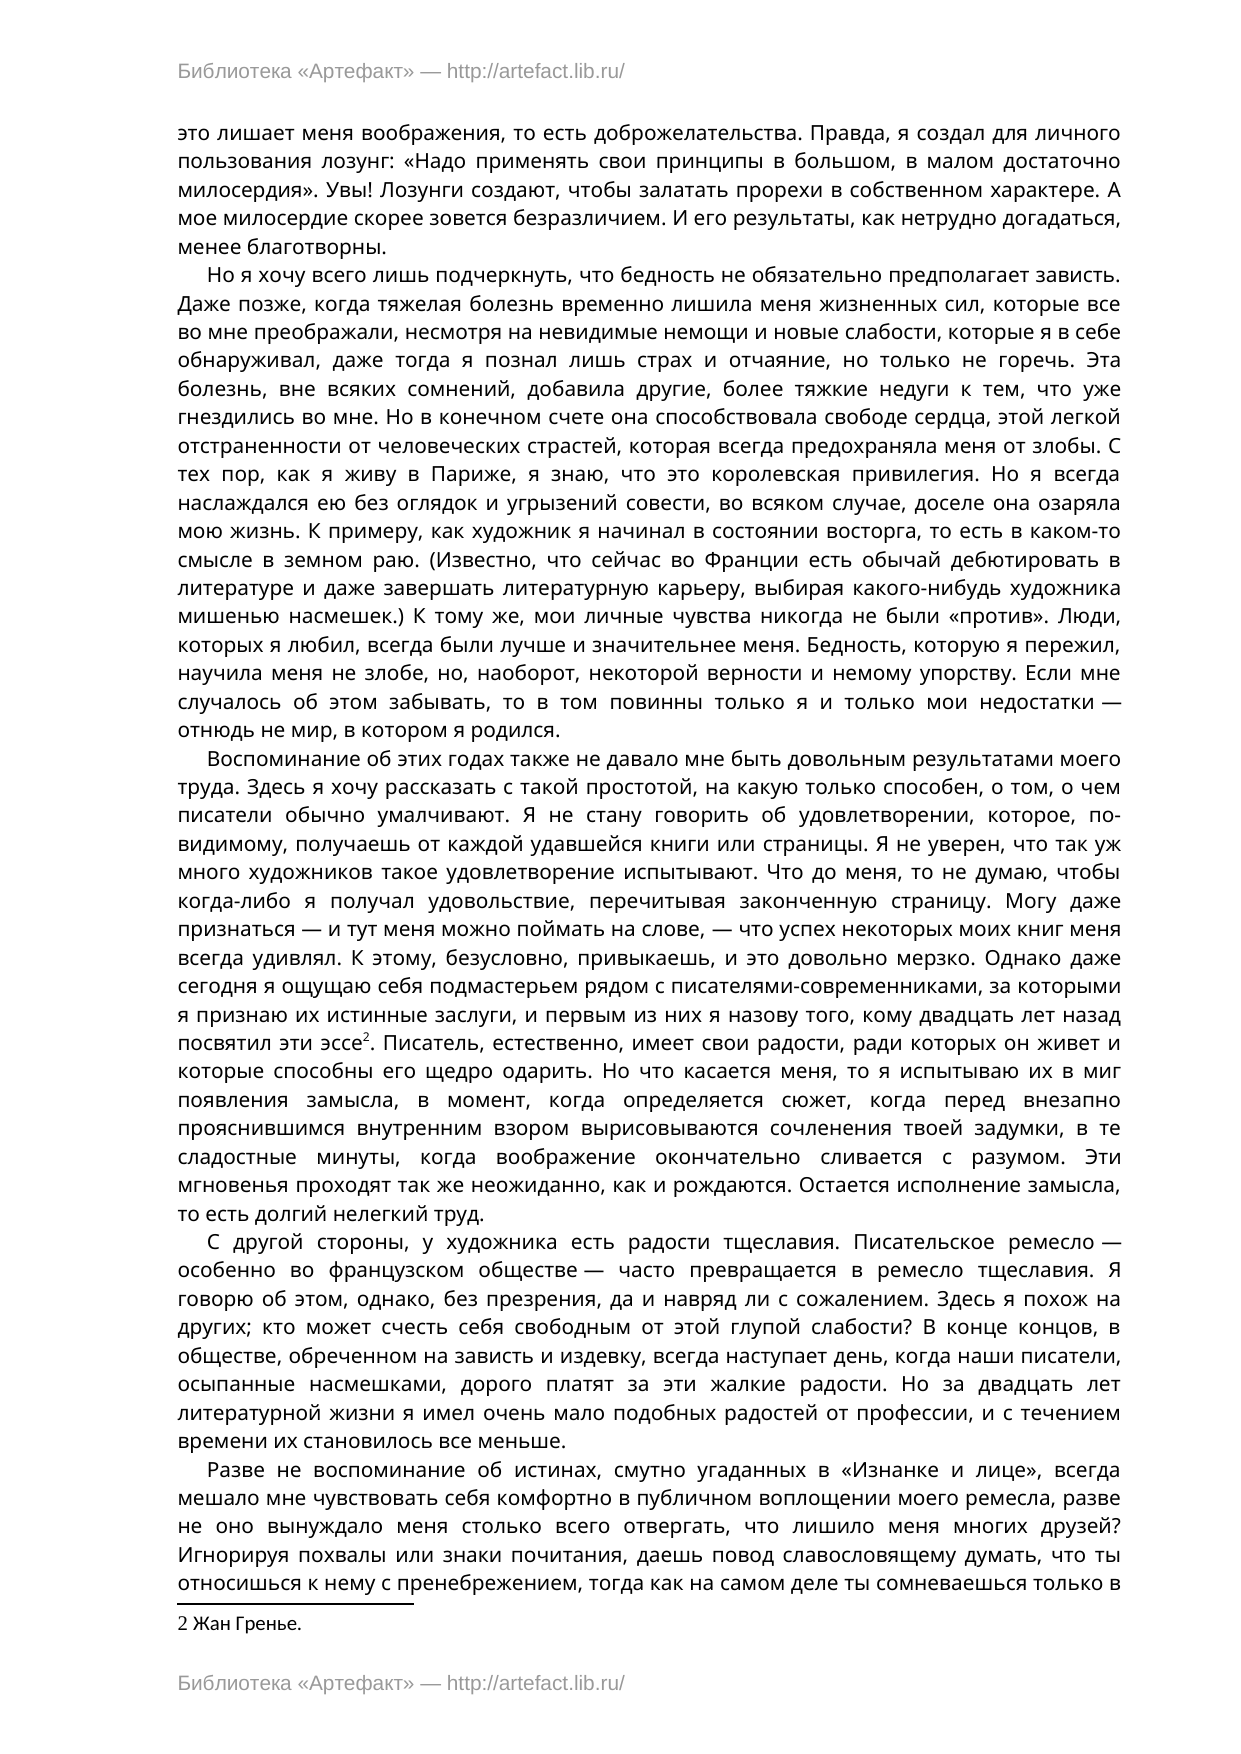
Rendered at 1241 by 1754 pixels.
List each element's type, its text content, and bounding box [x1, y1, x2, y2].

text Но я хочу всего лишь подчеркнуть, что бедность не обязательно предполагает зависть. Даже позже, когда тяжелая болезнь временно лишила меня жизненных сил, которые все во мне преображали, несмотря на невидимые немощи и новые слабости, которые я в себе обнаруживал, даже тогда я познал лишь страх и отчаяние, но только не горечь. Эта болезнь, вне всяких сомнений, добавила другие, более тяжкие недуги к тем, что уже гнездились во мне. Но в конечном счете она способствовала свободе сердца, этой легкой отстраненности от человеческих страстей, которая всегда предохраняла меня от злобы. С тех пор, как я живу в Париже, я знаю, что это королевская привилегия. Но я всегда наслаждался ею без оглядок и угрызений совести, во всяком случае, доселе она озаряла мою жизнь. К примеру, как художник я начинал в состоянии восторга, то есть в каком-то смысле в земном раю. (Известно, что сейчас во Франции есть обычай дебютировать в литературе и даже завершать литературную карьеру, выбирая какого-нибудь художника мишенью насмешек.) К тому же, мои личные чувства никогда не были «против». Люди, которых я любил, всегда были лучше и значительнее меня. Бедность, которую я пережил, научила меня не злобе, но, наоборот, некоторой верности и немому упорству. Если мне случалось об этом забывать, то в том повинны только я и только мои недостатки — отнюдь не мир, в котором я родился. [177, 260, 1122, 744]
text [177, 118, 1122, 260]
text С другой стороны, у художника есть радости тщеславия. Писательское ремесло — особенно во французском обществе — часто превращается в ремесло тщеславия. Я говорю об этом, однако, без презрения, да и навряд ли с сожалением. Здесь я похож на других; кто может счесть себя свободным от этой глупой слабости? В конце концов, в обществе, обреченном на зависть и издевку, всегда наступает день, когда наши писатели, осыпанные насмешками, дорого платят за эти жалкие радости. Но за двадцать лет литературной жизни я имел очень мало подобных радостей от профессии, и с течением времени их становилось все меньше. [177, 1227, 1122, 1455]
text Воспоминание об этих годах также не давало мне быть довольным результатами моего труда. Здесь я хочу рассказать с такой простотой, на какую только способен, о том, о чем писатели обычно умалчивают. Я не стану говорить об удовлетворении, которое, по-видимому, получаешь от каждой удавшейся книги или страницы. Я не уверен, что так уж много художников такое удовлетворение испытывают. Что до меня, то не думаю, чтобы когда-либо я получал удовольствие, перечитывая законченную страницу. Могу даже признаться — и тут меня можно поймать на слове, — что успех некоторых моих книг меня всегда удивлял. К этому, безусловно, привыкаешь, и это довольно мерзко. Однако даже сегодня я ощущаю себя подмастерьем рядом с писателями-современниками, за которыми я признаю их истинные заслуги, и первым из них я назову того, кому двадцать лет назад посвятил эти эссе. Писатель, естественно, имеет свои радости, ради которых он живет и которые способны его щедро одарить. Но что касается меня, то я испытываю их в миг появления замысла, в момент, когда определяется сюжет, когда перед внезапно прояснившимся внутренним взором вырисовываются сочленения твоей задумки, в те сладостные минуты, когда воображение окончательно сливается с разумом. Эти мгновенья проходят так же неожиданно, как и рождаются. Остается исполнение замысла, то есть долгий нелегкий труд. [177, 744, 1122, 1227]
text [177, 1455, 1122, 1597]
